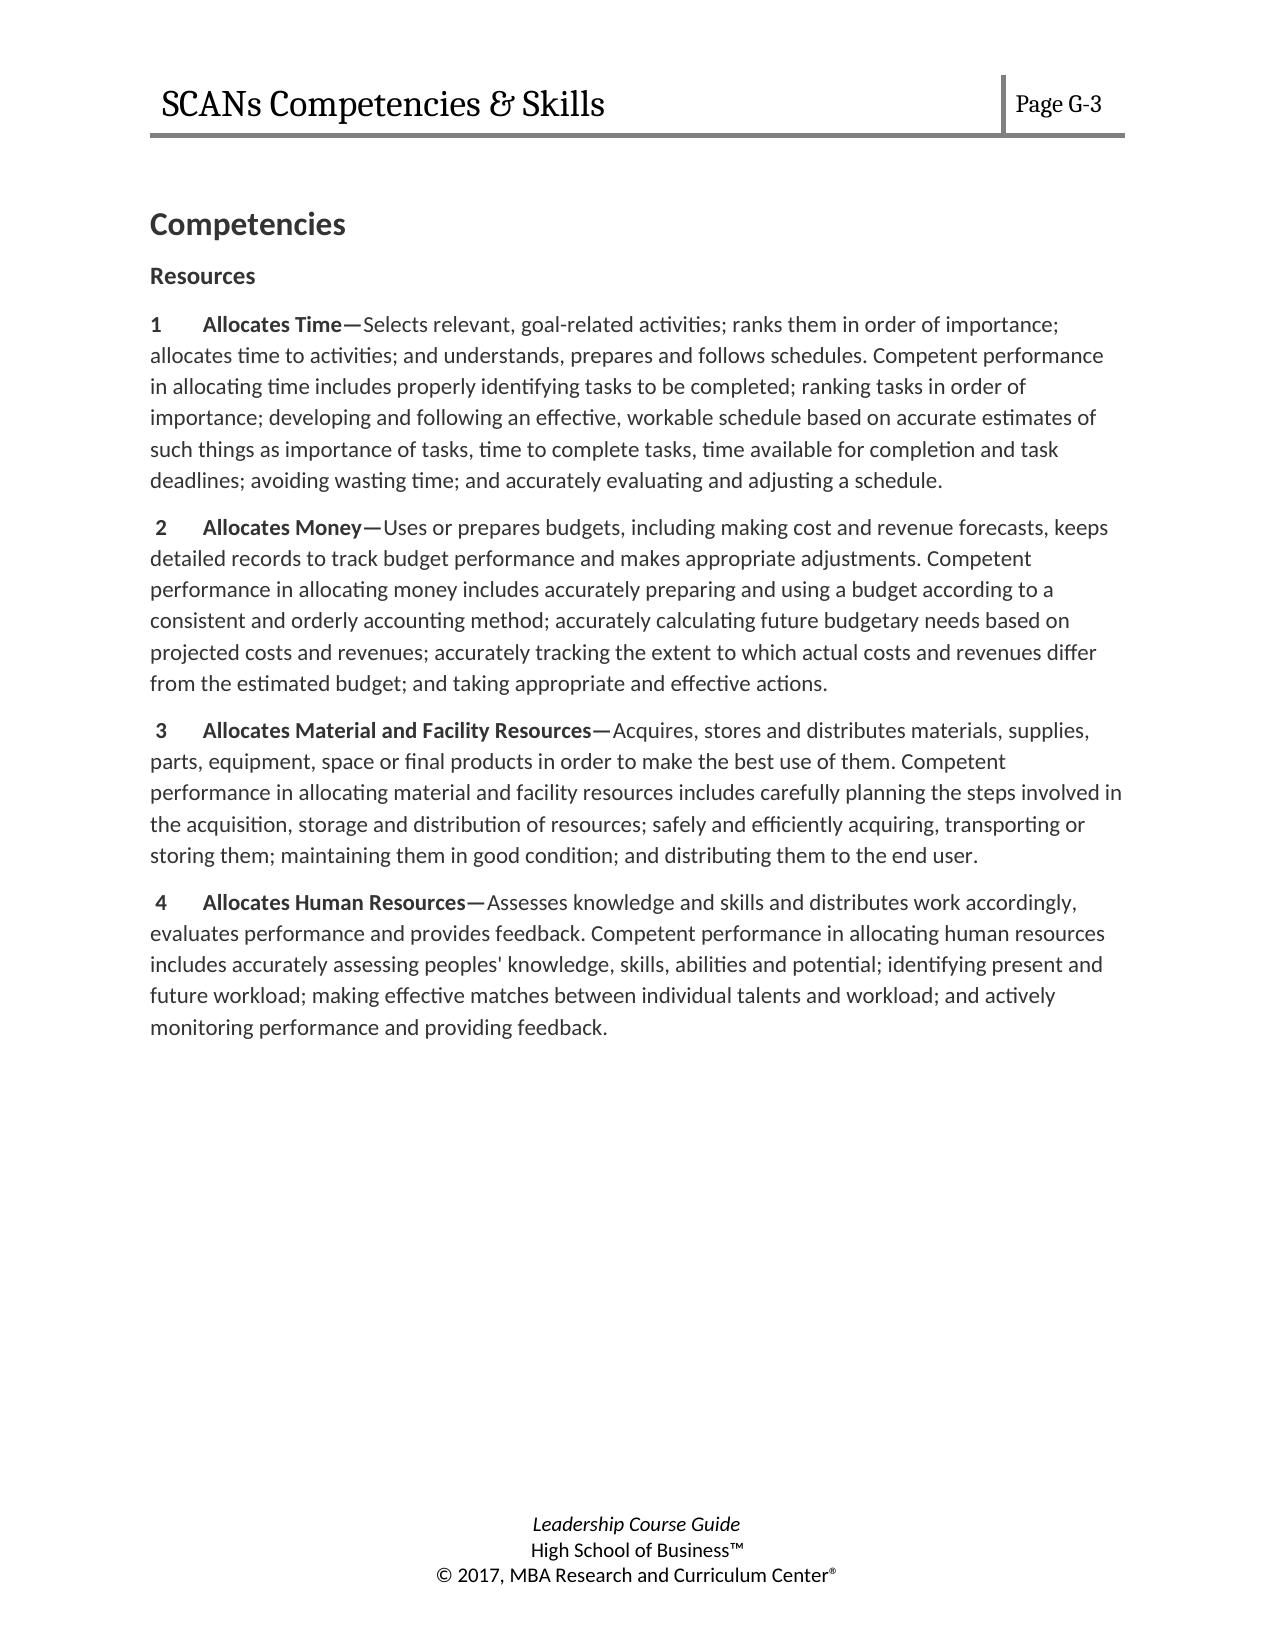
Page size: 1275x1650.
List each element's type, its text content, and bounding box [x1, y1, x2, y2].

text 2 Allocates Money—Uses or prepares budgets, including making cost and revenue forecasts, keeps detailed records to track budget performance and makes appropriate adjustments. Competent performance in allocating money includes accurately preparing and using a budget according to a consistent and orderly accounting method; accurately calculating future budgetary needs based on projected costs and revenues; accurately tracking the extent to which actual costs and revenues differ from the estimated budget; and taking appropriate and effective actions. [150, 509, 1125, 697]
text Competencies [150, 181, 1125, 244]
text Resources [150, 259, 1125, 291]
text 1 Allocates Time—Selects relevant, goal-related activities; ranks them in order of importance; allocates time to activities; and understands, prepares and follows schedules. Competent performance in allocating time includes properly identifying tasks to be completed; ranking tasks in order of importance; developing and following an effective, workable schedule based on accurate estimates of such things as importance of tasks, time to complete tasks, time available for completion and task deadlines; avoiding wasting time; and accurately evaluating and adjusting a schedule. [150, 306, 1125, 494]
text 3 Allocates Material and Facility Resources—Acquires, stores and distributes materials, supplies, parts, equipment, space or final products in order to make the best use of them. Competent performance in allocating material and facility resources includes carefully planning the steps involved in the acquisition, storage and distribution of resources; safely and efficiently acquiring, transporting or storing them; maintaining them in good condition; and distributing them to the end user. [150, 713, 1125, 869]
text 4 Allocates Human Resources—Assesses knowledge and skills and distributes work accordingly, evaluates performance and provides feedback. Competent performance in allocating human resources includes accurately assessing peoples' knowledge, skills, abilities and potential; identifying present and future workload; making effective matches between individual talents and workload; and actively monitoring performance and providing feedback. [150, 884, 1125, 1041]
